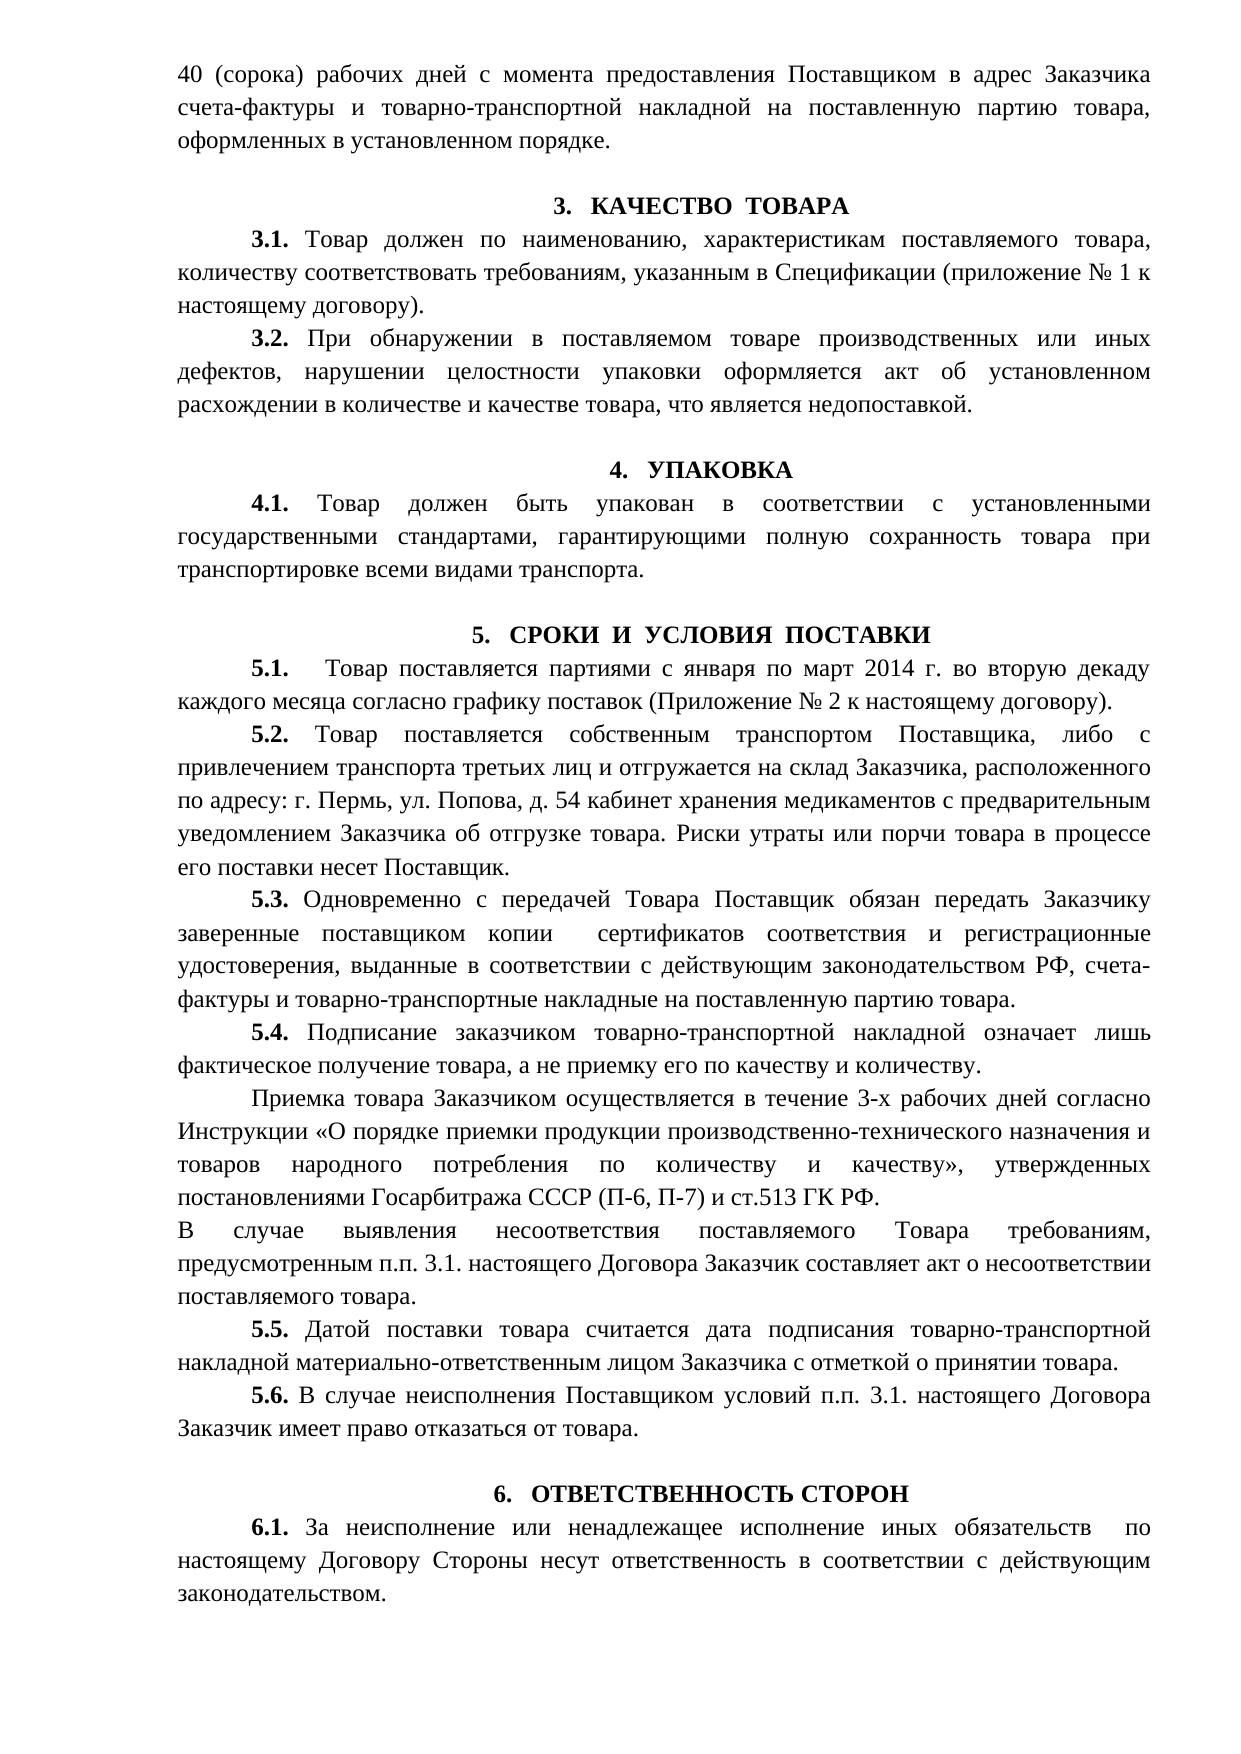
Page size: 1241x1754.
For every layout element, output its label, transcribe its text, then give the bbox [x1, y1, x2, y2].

list КАЧЕСТВО ТОВАРА [251, 191, 1152, 220]
list УПАКОВКА [251, 455, 1152, 484]
text 5.6. В случае неисполнения Поставщиком условий п.п. 3.1. настоящего Договора Заказчик имеет право отказаться от товара. [177, 1380, 1152, 1442]
text В случае выявления несоответствия поставляемого Товара требованиям, предусмотренным п.п. 3.1. настоящего Договора Заказчик составляет акт о несоответствии поставляемого товара. [177, 1215, 1152, 1309]
text 3.2. При обнаружении в поставляемом товаре производственных или иных дефектов, нарушении целостности упаковки оформляется акт об установленном расхождении в количестве и качестве товара, что является недопоставкой. [177, 323, 1152, 418]
text 6.1. За неисполнение или ненадлежащее исполнение иных обязательств по настоящему Договору Стороны несут ответственность в соответствии с действующим законодательством. [177, 1512, 1152, 1607]
text 5.4. Подписание заказчиком товарно-транспортной накладной означает лишь фактическое получение товара, а не приемку его по качеству и количеству. [177, 1017, 1152, 1078]
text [177, 59, 1152, 154]
text 3.1. Товар должен по наименованию, характеристикам поставляемого товара, количеству соответствовать требованиям, указанным в Спецификации (приложение № 1 к настоящему договору). [177, 224, 1152, 319]
text 5.5. Датой поставки товара считается дата подписания товарно-транспортной накладной материально-ответственным лицом Заказчика с отметкой о принятии товара. [177, 1314, 1152, 1376]
text 4.1. Товар должен быть упакован в соответствии с установленными государственными стандартами, гарантирующими полную сохранность товара при транспортировке всеми видами транспорта. [177, 488, 1152, 583]
text 5.3. Одновременно с передачей Товара Поставщик обязан передать Заказчику заверенные поставщиком копии сертификатов соответствия и регистрационные удостоверения, выданные в соответствии с действующим законодательством РФ, счета-фактуры и товарно-транспортные накладные на поставленную партию товара. [177, 884, 1152, 1012]
text 5.2. Товар поставляется собственным транспортом Поставщика, либо с привлечением транспорта третьих лиц и отгружается на склад Заказчика, расположенного по адресу: г. Пермь, ул. Попова, д. 54 кабинет хранения медикаментов с предварительным уведомлением Заказчика об отгрузке товара. Риски утраты или порчи товара в процессе его поставки несет Поставщик. [177, 719, 1152, 880]
list ОТВЕТСТВЕННОСТЬ СТОРОН [251, 1479, 1152, 1508]
list СРОКИ И УСЛОВИЯ ПОСТАВКИ [251, 620, 1152, 649]
text Приемка товара Заказчиком осуществляется в течение 3-х рабочих дней согласно Инструкции «О порядке приемки продукции производственно-технического назначения и товаров народного потребления по количеству и качеству», утвержденных постановлениями Госарбитража СССР (П-6, П-7) и ст.513 ГК РФ. [177, 1083, 1152, 1211]
list Товар поставляется партиями с января по март 2014 г. во вторую декаду каждого месяца согласно графику поставок (Приложение № 2 к настоящему договору). [177, 653, 1152, 715]
